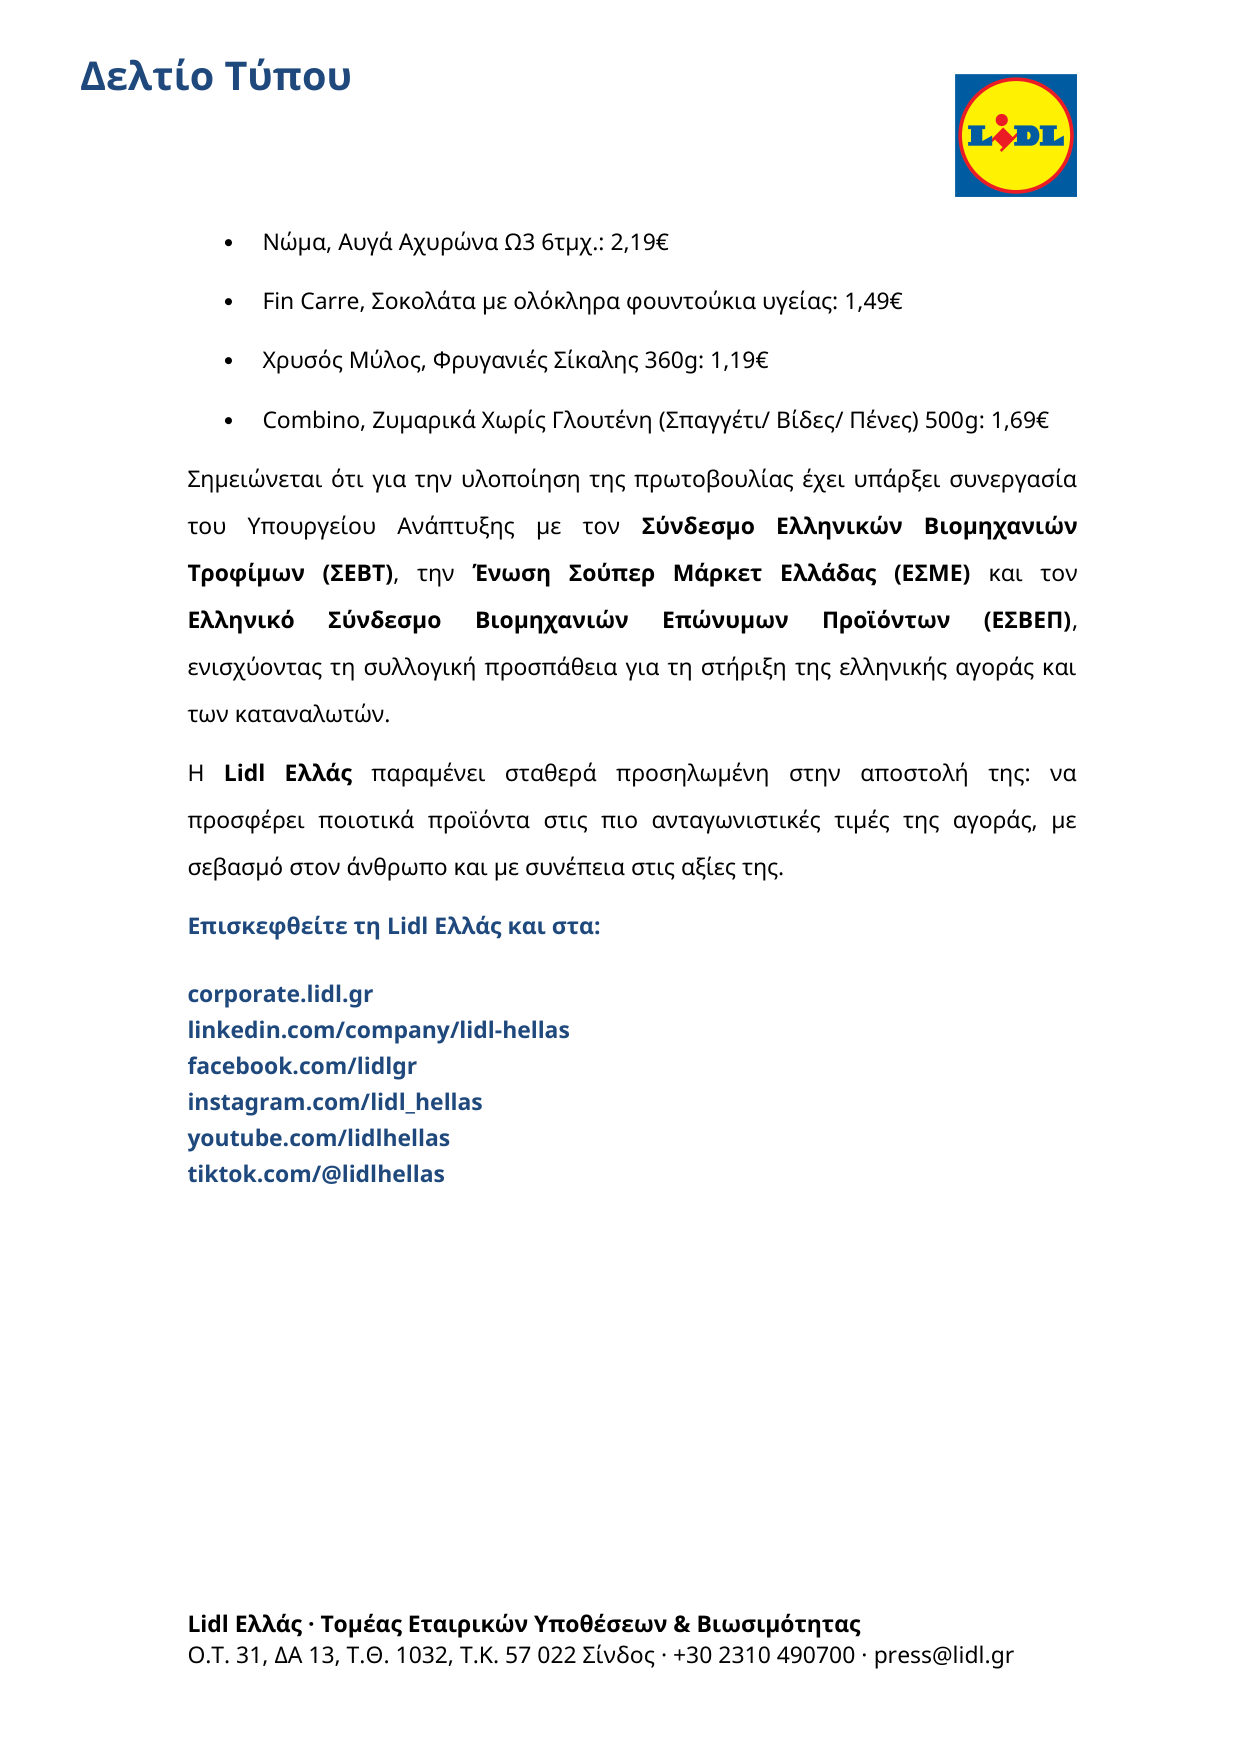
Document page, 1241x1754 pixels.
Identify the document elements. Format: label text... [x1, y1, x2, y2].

list Χρυσός Μύλος, Φρυγανιές Σίκαλης 360g: 1,19€ [225, 344, 1078, 376]
text Σημειώνεται ότι για την υλοποίηση της πρωτοβουλίας έχει υπάρξει συνεργασία του Υπουργείου Ανάπτυξης με τον Σύνδεσμο Ελληνικών Βιομηχανιών Τροφίμων (ΣΕΒΤ), την Ένωση Σούπερ Μάρκετ Ελλάδας (ΕΣΜΕ) και τον Ελληνικό Σύνδεσμο Βιομηχανιών Επώνυμων Προϊόντων (ΕΣΒΕΠ), ενισχύοντας τη συλλογική προσπάθεια για τη στήριξη της ελληνικής αγοράς και των καταναλωτών. [187, 463, 1078, 729]
list Νώμα, Αυγά Αχυρώνα Ω3 6τμχ.: 2,19€ [225, 226, 1078, 257]
list Fin Carre, Σοκολάτα με ολόκληρα φουντούκια υγείας: 1,49€ [225, 285, 1078, 316]
text corporate.lidl.gr [187, 978, 1078, 1009]
text facebook.com/lidlgr [187, 1050, 1078, 1081]
text youtube.com/lidlhellas [187, 1122, 1078, 1153]
text linkedin.com/company/lidl-hellas [187, 1014, 1078, 1045]
text Επισκεφθείτε τη Lidl Ελλάς και στα: [187, 910, 1078, 941]
picture [954, 73, 1078, 198]
text tiktok.com/@lidlhellas [187, 1157, 1078, 1189]
text Η Lidl Ελλάς παραμένει σταθερά προσηλωμένη στην αποστολή της: να προσφέρει ποιοτικά προϊόντα στις πιο ανταγωνιστικές τιμές της αγοράς, με σεβασμό στον άνθρωπο και με συνέπεια στις αξίες της. [187, 757, 1078, 882]
text instagram.com/lidl_hellas [187, 1086, 1078, 1117]
list Combino, Ζυμαρικά Χωρίς Γλουτένη (Σπαγγέτι/ Βίδες/ Πένες) 500g: 1,69€ [225, 404, 1078, 435]
